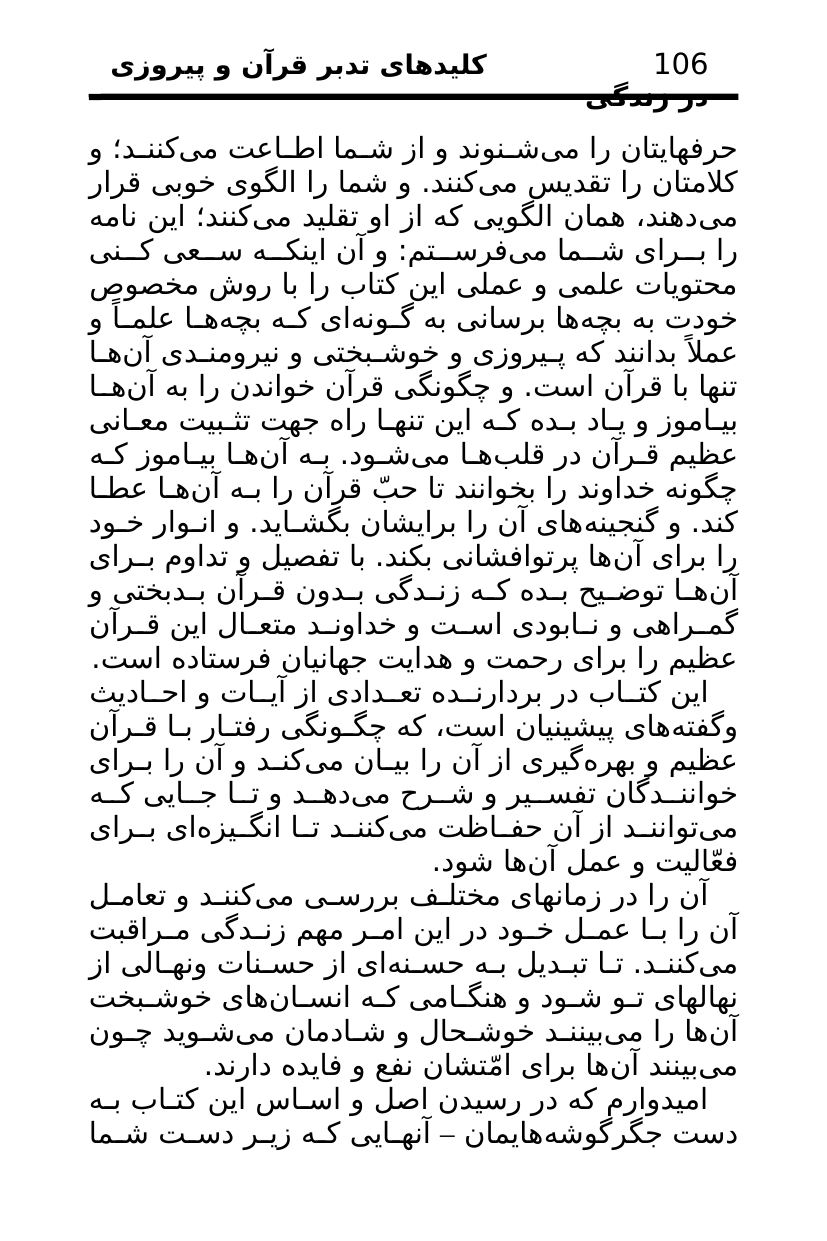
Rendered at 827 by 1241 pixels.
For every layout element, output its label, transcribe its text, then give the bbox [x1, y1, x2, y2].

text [89, 1082, 738, 1151]
text آن را در زمانهای مختلف بررسی می‌کنند و تعامل آن را با عمل خود در این امر مهم زندگی مراقبت می‌کنند. تا تبدیل به حسنه‌ای از حسنات ونهالی از نهالهای تو شود و هنگامی که انسان‌های خوشبخت آن‌ها را می‌بینند خوشحال و شادمان می‌شوید چون می‌بینند آن‌ها برای امّتشان نفع و فایده دارند. [89, 879, 738, 1082]
text این کتاب در بردارنده تعدادی از آیات و احادیث وگفته‌های پیشینیان است، که چگونگی رفتار با قرآن عظیم و بهره‌گیری از آن را بیان می‌کند و آن را برای خوانندگان تفسیر و شرح می‌دهد و تا جایی که می‌توانند از آن حفاظت می‌کنند تا انگیزه‌ای برای فعّالیت و عمل آن‌ها شود. [89, 675, 738, 879]
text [89, 132, 738, 675]
